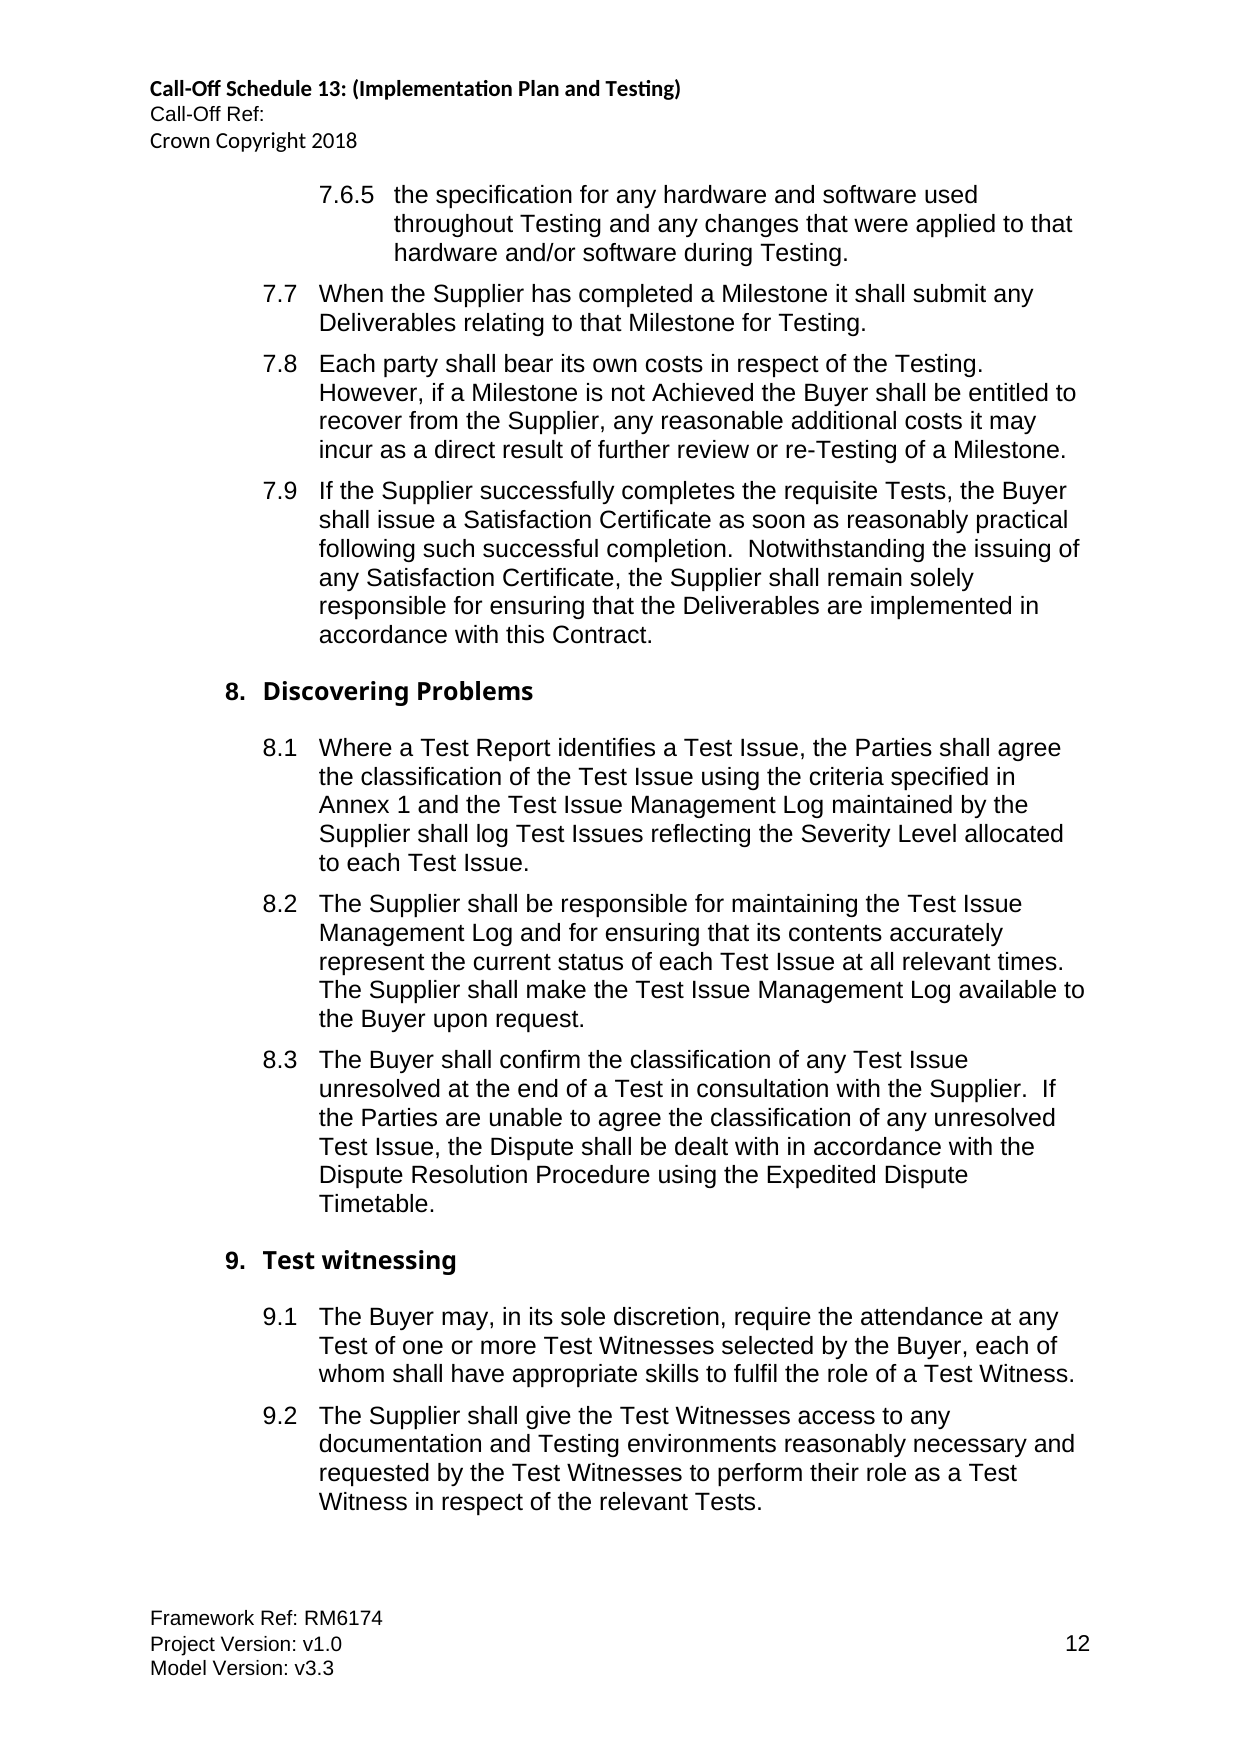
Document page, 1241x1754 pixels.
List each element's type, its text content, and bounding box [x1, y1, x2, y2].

list The Supplier shall be responsible for maintaining the Test Issue Management Log and for ensuring that its contents accurately represent the current status of each Test Issue at all relevant times. The Supplier shall make the Test Issue Management Log available to the Buyer upon request. [262, 889, 1090, 1033]
list If the Supplier successfully completes the requisite Tests, the Buyer shall issue a Satisfaction Certificate as soon as reasonably practical following such successful completion. Notwithstanding the issuing of any Satisfaction Certificate, the Supplier shall remain solely responsible for ensuring that the Deliverables are implemented in accordance with this Contract. [262, 476, 1090, 649]
list When the Supplier has completed a Milestone it shall submit any Deliverables relating to that Milestone for Testing. [262, 279, 1090, 336]
list Test witnessing [225, 1243, 1090, 1277]
list Discovering Problems [225, 674, 1090, 708]
list Each party shall bear its own costs in respect of the Testing. However, if a Milestone is not Achieved the Buyer shall be entitled to recover from the Supplier, any reasonable additional costs it may incur as a direct result of further review or re-Testing of a Milestone. [262, 349, 1090, 464]
list The Supplier shall give the Test Witnesses access to any documentation and Testing environments reasonably necessary and requested by the Test Witnesses to perform their role as a Test Witness in respect of the relevant Tests. [262, 1401, 1090, 1516]
list Where a Test Report identifies a Test Issue, the Parties shall agree the classification of the Test Issue using the criteria specified in Annex 1 and the Test Issue Management Log maintained by the Supplier shall log Test Issues reflecting the Severity Level allocated to each Test Issue. [262, 733, 1090, 877]
list The Buyer shall confirm the classification of any Test Issue unresolved at the end of a Test in consultation with the Supplier. If the Parties are unable to agree the classification of any unresolved Test Issue, the Dispute shall be dealt with in accordance with the Dispute Resolution Procedure using the Expedited Dispute Timetable. [262, 1045, 1090, 1218]
list The Buyer may, in its sole discretion, require the attendance at any Test of one or more Test Witnesses selected by the Buyer, each of whom shall have appropriate skills to fulfil the role of a Test Witness. [262, 1302, 1090, 1388]
list the specification for any hardware and software used throughout Testing and any changes that were applied to that hardware and/or software during Testing. [319, 180, 1090, 266]
